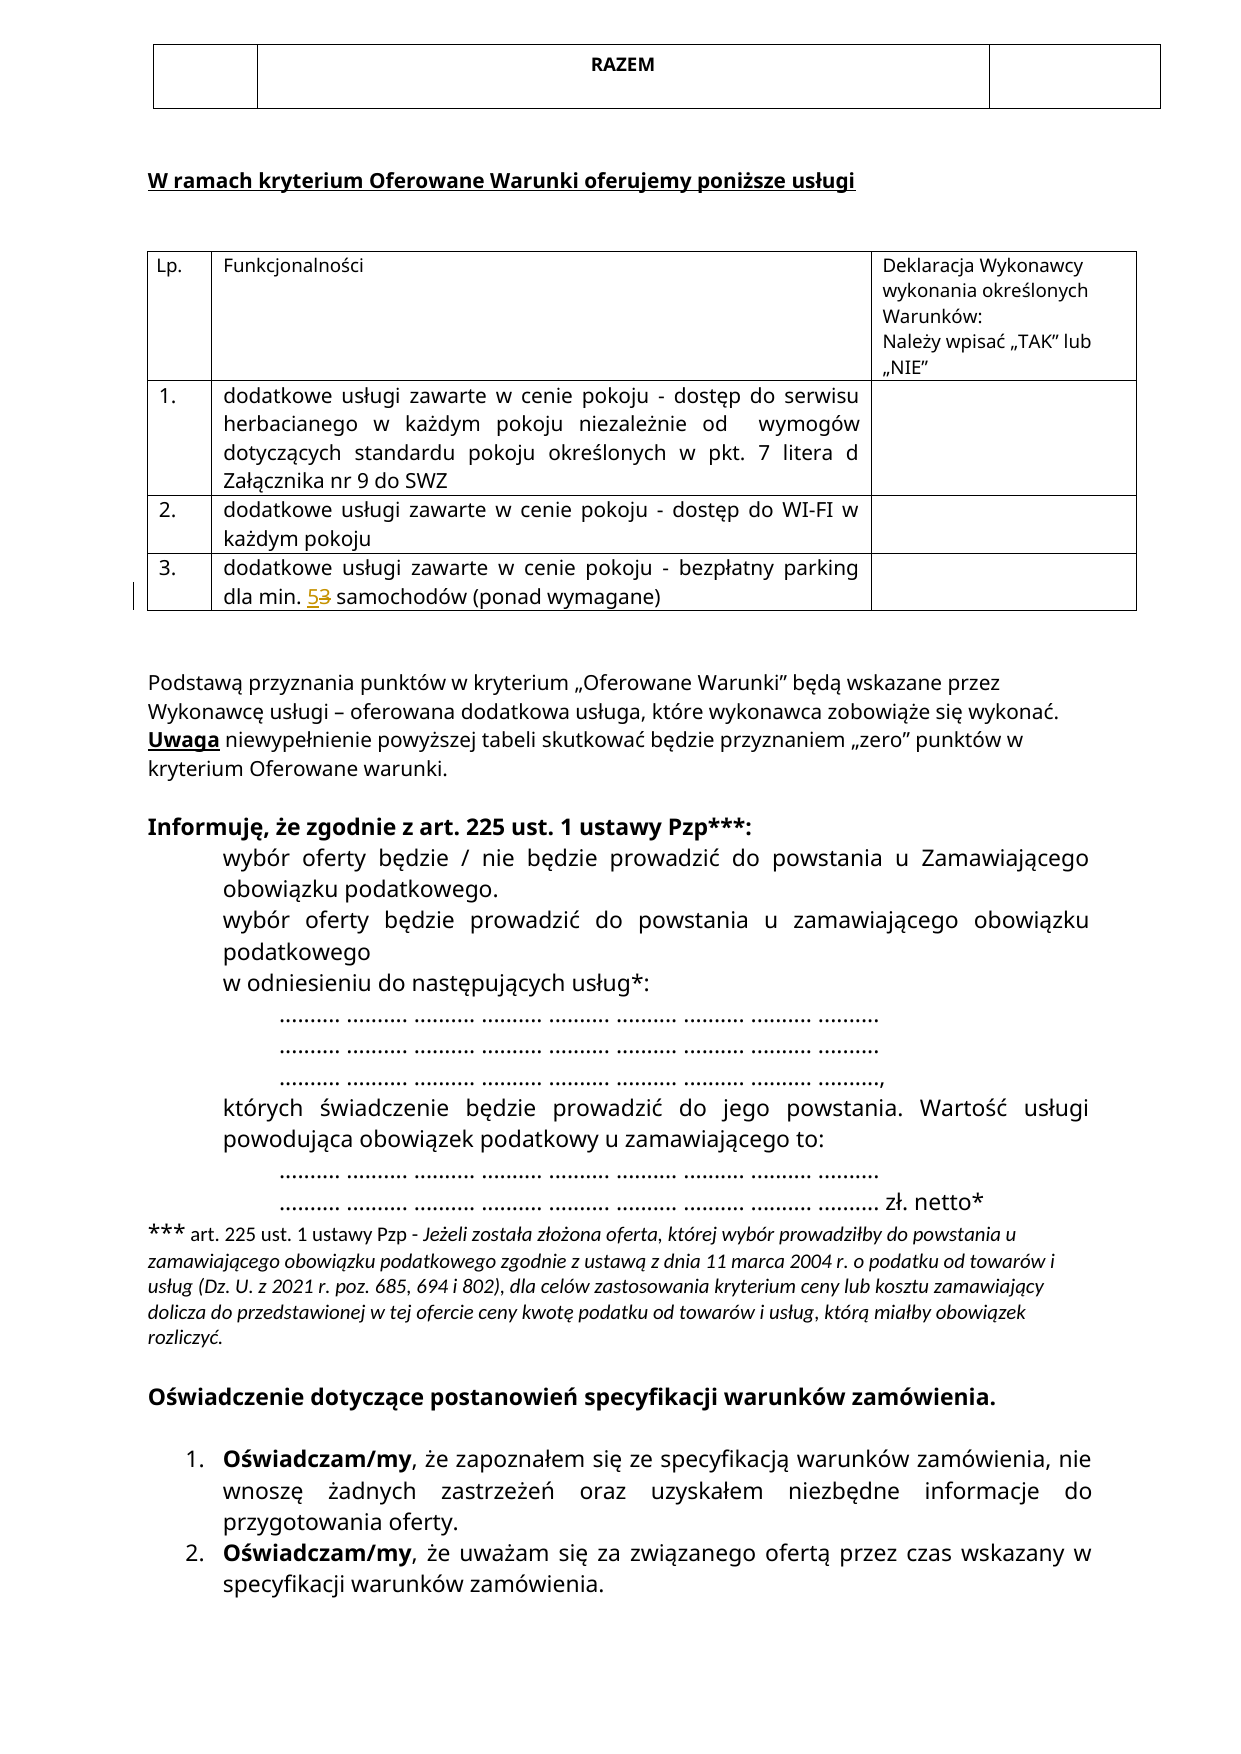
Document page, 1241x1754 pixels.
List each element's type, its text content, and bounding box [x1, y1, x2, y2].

table_header Lp. [148, 252, 211, 380]
text .......... .......... .......... .......... .......... .......... .......... .......... .......... [279, 998, 1093, 1029]
table_header Deklaracja Wykonawcy wykonania określonych Warunków: Należy wpisać „TAK” lub „NIE” [872, 252, 1136, 380]
table_cell [990, 45, 1160, 108]
table_cell 2. [148, 496, 211, 552]
table_cell RAZEM [258, 45, 989, 108]
table_cell 1. [148, 381, 211, 494]
table_header Funkcjonalności [212, 252, 871, 380]
text których świadczenie będzie prowadzić do jego powstania. Wartość usługi powodująca obowiązek podatkowy u zamawiającego to: [223, 1092, 1090, 1154]
table_cell dodatkowe usługi zawarte w cenie pokoju - dostęp do serwisu herbacianego w każdym pokoju niezależnie od wymogów dotyczących standardu pokoju określonych w pkt. 7 litera d Załącznika nr 9 do SWZ [212, 381, 871, 494]
table_cell 3. [148, 554, 211, 610]
text Oświadczenie dotyczące postanowień specyfikacji warunków zamówienia. [148, 1381, 1093, 1412]
table_cell [872, 381, 1136, 494]
text wybór oferty będzie prowadzić do powstania u zamawiającego obowiązku podatkowego w odniesieniu do następujących usług*: [223, 904, 1090, 998]
table_cell dodatkowe usługi zawarte w cenie pokoju - dostęp do WI-FI w każdym pokoju [212, 496, 871, 552]
text W ramach kryterium Oferowane Warunki oferujemy poniższe usługi [148, 166, 1093, 194]
text Podstawą przyznania punktów w kryterium „Oferowane Warunki” będą wskazane przez Wykonawcę usługi – oferowana dodatkowa usługa, które wykonawca zobowiąże się wykonać. Uwaga niewypełnienie powyższej tabeli skutkować będzie przyznaniem „zero” punktów w kryterium Oferowane warunki. [148, 668, 1093, 782]
text .......... .......... .......... .......... .......... .......... .......... .......... .......... [279, 1029, 1093, 1061]
text .......... .......... .......... .......... .......... .......... .......... .......... .........., [279, 1061, 1093, 1092]
table_cell [154, 45, 257, 108]
table_cell dodatkowe usługi zawarte w cenie pokoju - bezpłatny parking dla min. samochodów (ponad wymagane) [212, 554, 871, 610]
table_cell [872, 496, 1136, 552]
text *** art. 225 ust. 1 ustawy Pzp - Jeżeli została złożona oferta, której wybór prowadziłby do powstania u zamawiającego obowiązku podatkowego zgodnie z ustawą z dnia 11 marca 2004 r. o podatku od towarów i usług (Dz. U. z 2021 r. poz. 685, 694 i 802), dla celów zastosowania kryterium ceny lub kosztu zamawiający dolicza do przedstawionej w tej ofercie ceny kwotę podatku od towarów i usług, którą miałby obowiązek rozliczyć. [148, 1217, 1093, 1350]
text wybór oferty będzie / nie będzie prowadzić do powstania u Zamawiającego obowiązku podatkowego. [223, 842, 1090, 904]
list Oświadczam/my, że zapoznałem się ze specyfikacją warunków zamówienia, nie wnoszę żadnych zastrzeżeń oraz uzyskałem niezbędne informacje do przygotowania oferty. [185, 1443, 1093, 1537]
text .......... .......... .......... .......... .......... .......... .......... .......... .......... [279, 1154, 1093, 1186]
list Oświadczam/my, że uważam się za związanego ofertą przez czas wskazany w specyfikacji warunków zamówienia. [185, 1537, 1093, 1600]
text .......... .......... .......... .......... .......... .......... .......... .......... .......... zł. netto* [279, 1186, 1093, 1217]
text Informuję, że zgodnie z art. 225 ust. 1 ustawy Pzp***: [148, 811, 1090, 842]
table_cell [872, 554, 1136, 610]
